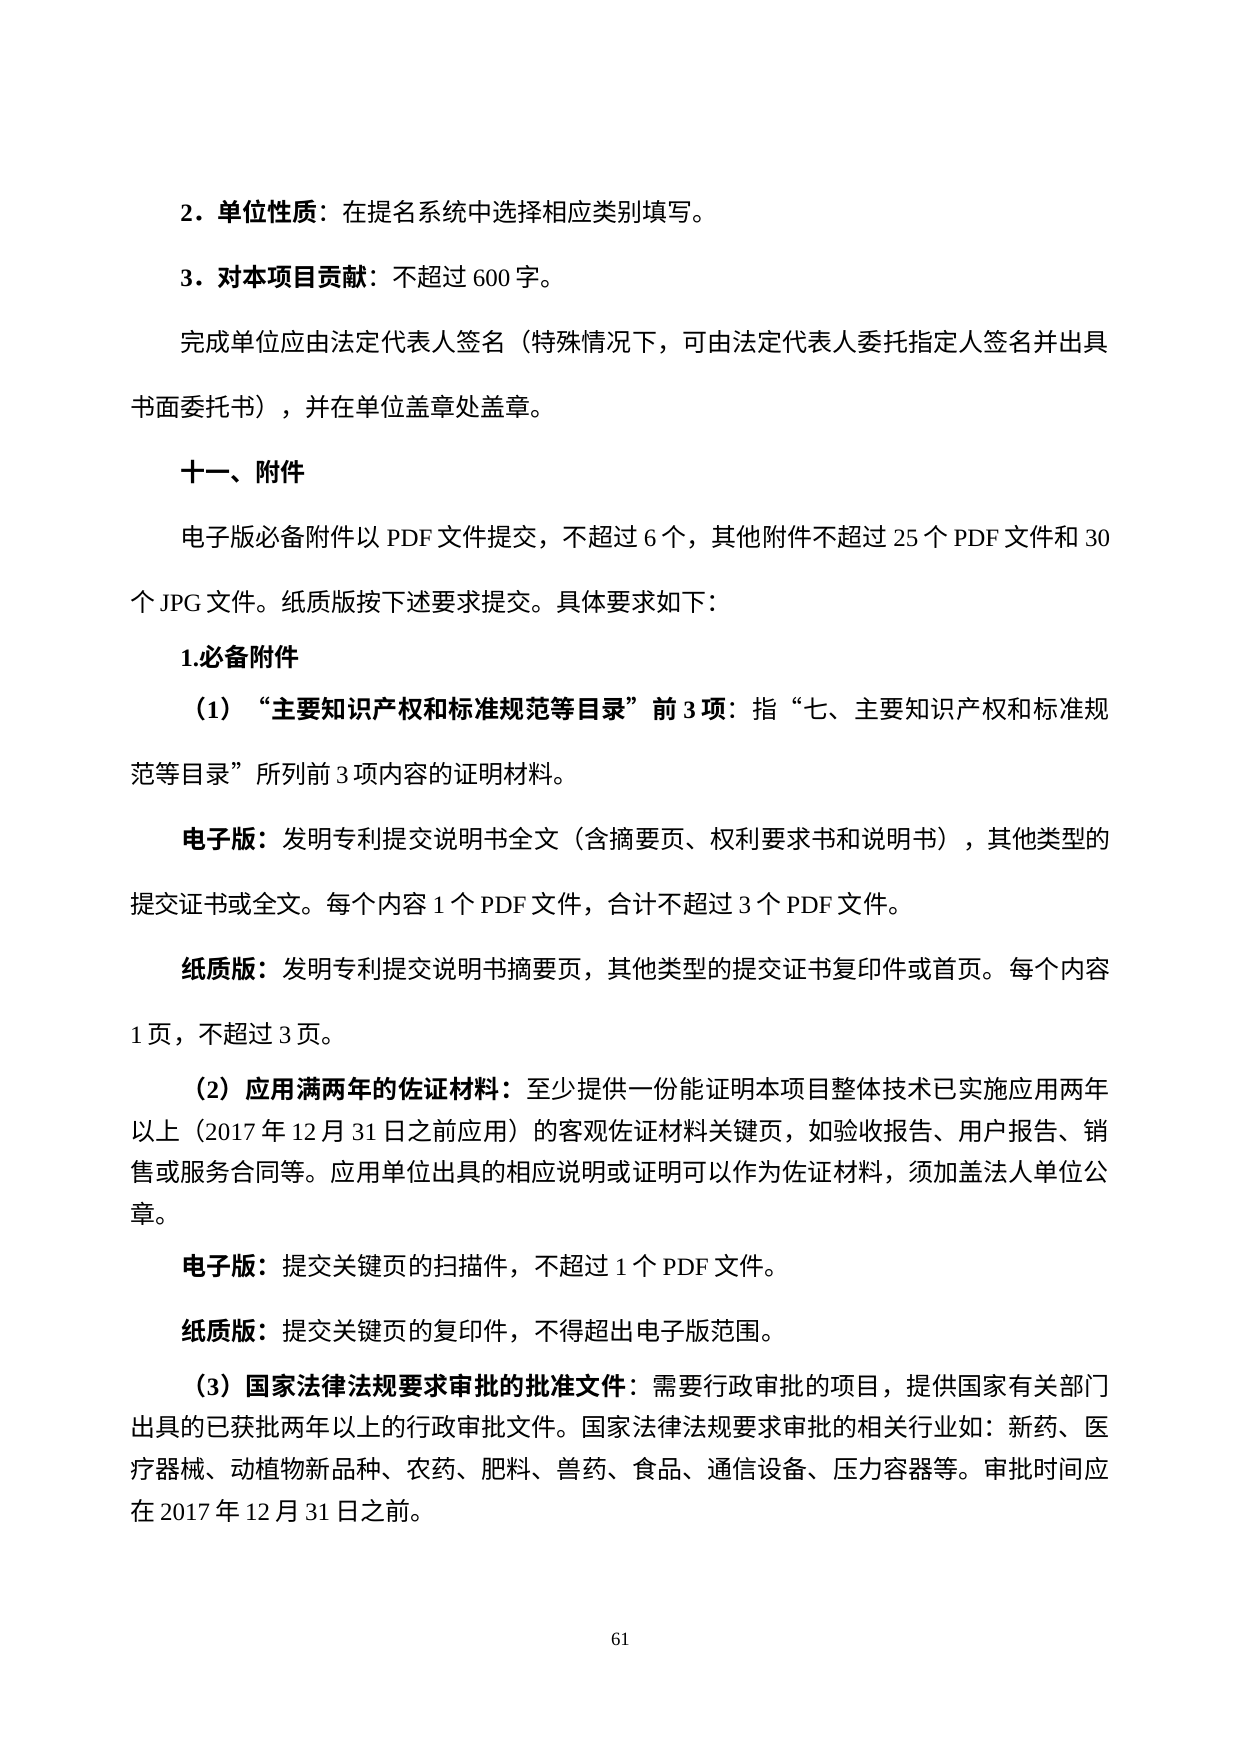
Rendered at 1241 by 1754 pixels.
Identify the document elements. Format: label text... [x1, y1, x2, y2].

text 3．对本项目贡献：不超过600字。 [130, 243, 1110, 308]
text 电子版：发明专利提交说明书全文（含摘要页、权利要求书和说明书），其他类型的提交证书或全文。每个内容1个PDF文件，合计不超过3个PDF文件。 [130, 805, 1110, 935]
text 1.必备附件 [130, 633, 1110, 675]
text （1）“主要知识产权和标准规范等目录”前3项：指“七、主要知识产权和标准规范等目录”所列前3项内容的证明材料。 [130, 675, 1110, 805]
text 纸质版：发明专利提交说明书摘要页，其他类型的提交证书复印件或首页。每个内容1页，不超过3页。 [130, 935, 1110, 1065]
text 2．单位性质：在提名系统中选择相应类别填写。 [130, 178, 1110, 243]
text 纸质版：提交关键页的复印件，不得超出电子版范围。 [130, 1297, 1110, 1362]
text 十一、附件 [130, 438, 1110, 503]
text 完成单位应由法定代表人签名（特殊情况下，可由法定代表人委托指定人签名并出具书面委托书），并在单位盖章处盖章。 [130, 308, 1110, 438]
text （2）应用满两年的佐证材料：至少提供一份能证明本项目整体技术已实施应用两年以上（2017年12月31日之前应用）的客观佐证材料关键页，如验收报告、用户报告、销售或服务合同等。应用单位出具的相应说明或证明可以作为佐证材料，须加盖法人单位公章。 [130, 1065, 1110, 1232]
text 电子版必备附件以PDF文件提交，不超过6个，其他附件不超过25个PDF文件和30个JPG文件。纸质版按下述要求提交。具体要求如下： [130, 503, 1110, 633]
text （3）国家法律法规要求审批的批准文件：需要行政审批的项目，提供国家有关部门出具的已获批两年以上的行政审批文件。国家法律法规要求审批的相关行业如：新药、医疗器械、动植物新品种、农药、肥料、兽药、食品、通信设备、压力容器等。审批时间应在2017年12月31日之前。 [130, 1362, 1110, 1528]
text 电子版：提交关键页的扫描件，不超过1个PDF文件。 [130, 1232, 1110, 1297]
